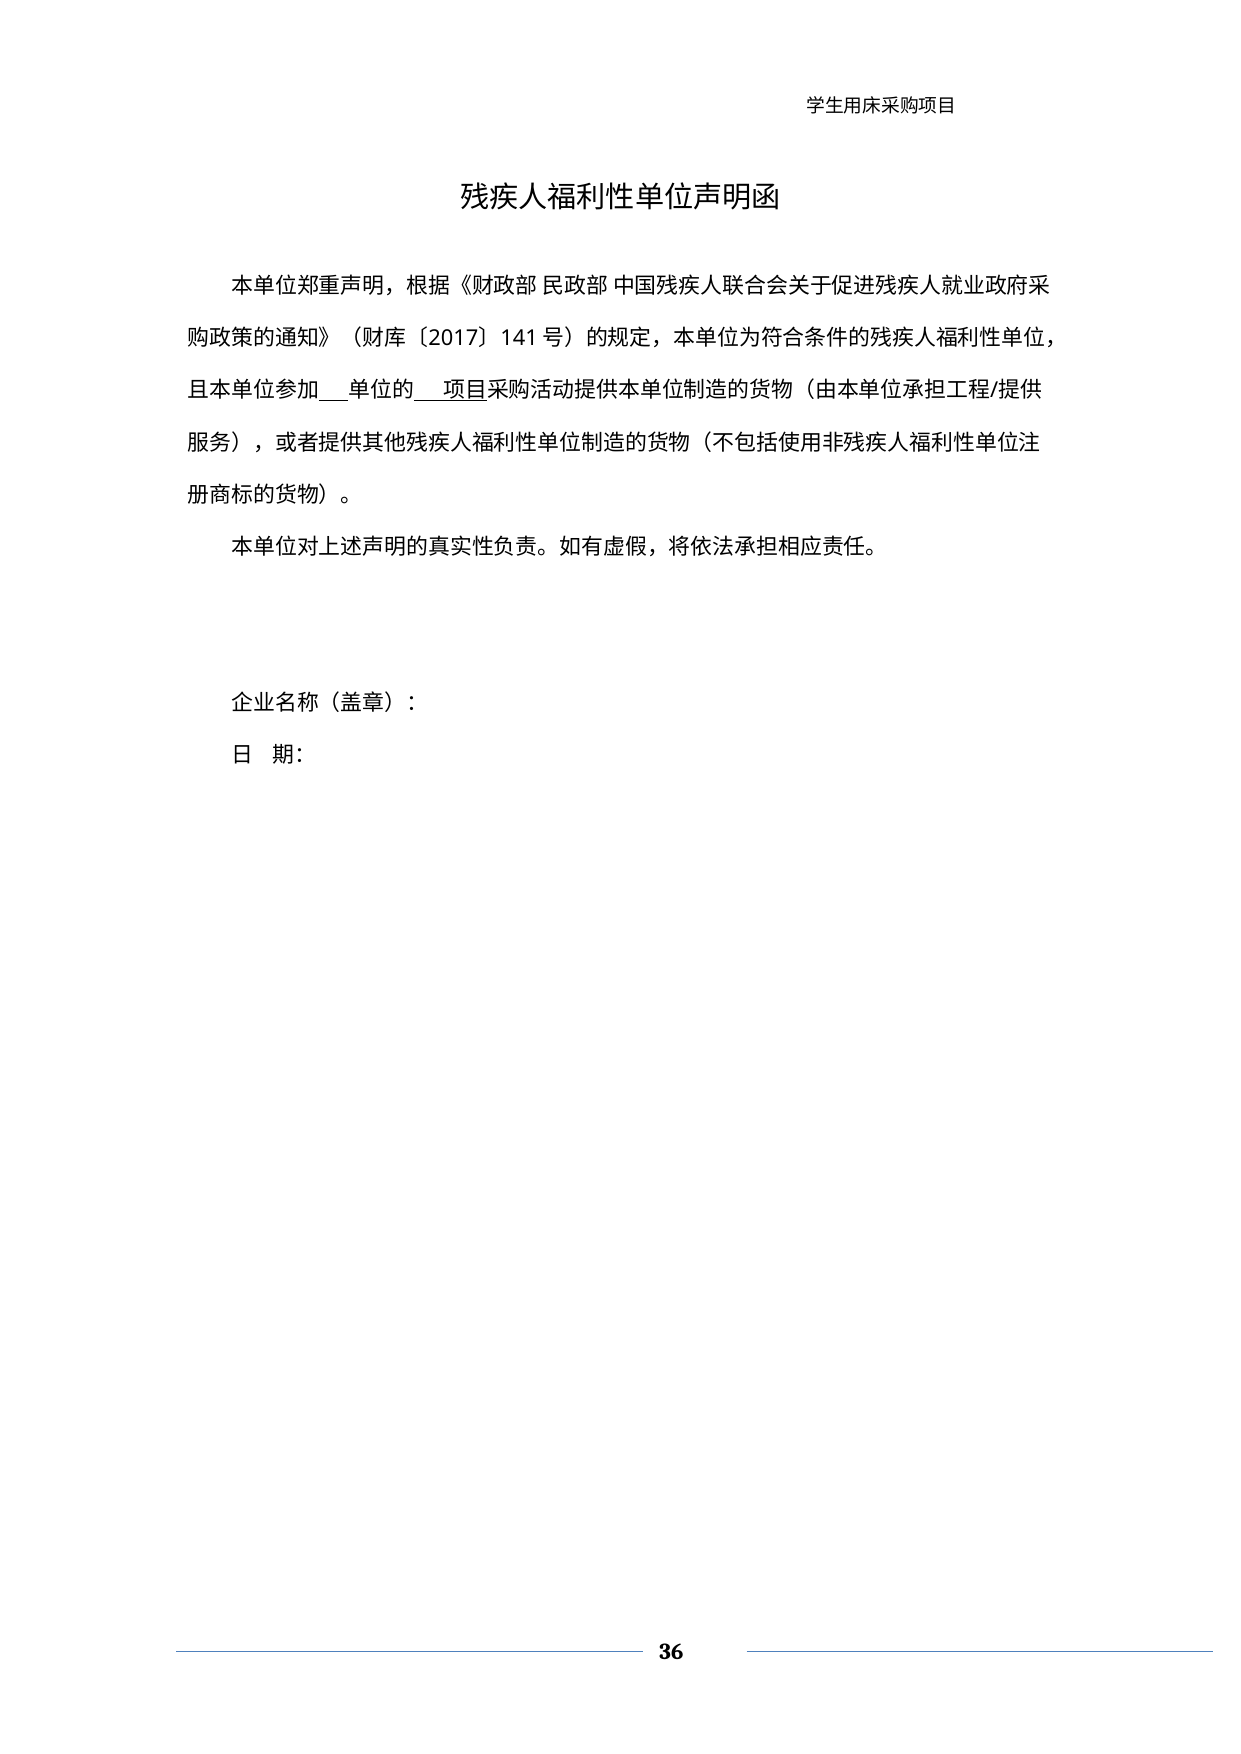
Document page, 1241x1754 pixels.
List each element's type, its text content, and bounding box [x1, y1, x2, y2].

text 本单位对上述声明的真实性负责。如有虚假，将依法承担相应责任。 [187, 512, 1053, 564]
text 企业名称（盖章）： [187, 669, 1053, 721]
text 残疾人福利性单位声明函 [187, 162, 1053, 227]
text 本单位郑重声明，根据《财政部 民政部 中国残疾人联合会关于促进残疾人就业政府采购政策的通知》（财库〔2017〕141号）的规定，本单位为符合条件的残疾人福利性单位，且本单位参加 单位的 项目采购活动提供本单位制造的货物（由本单位承担工程/提供服务），或者提供其他残疾人福利性单位制造的货物（不包括使用非残疾人福利性单位注册商标的货物）。 [187, 252, 1053, 512]
text 日 期： [187, 721, 1053, 773]
